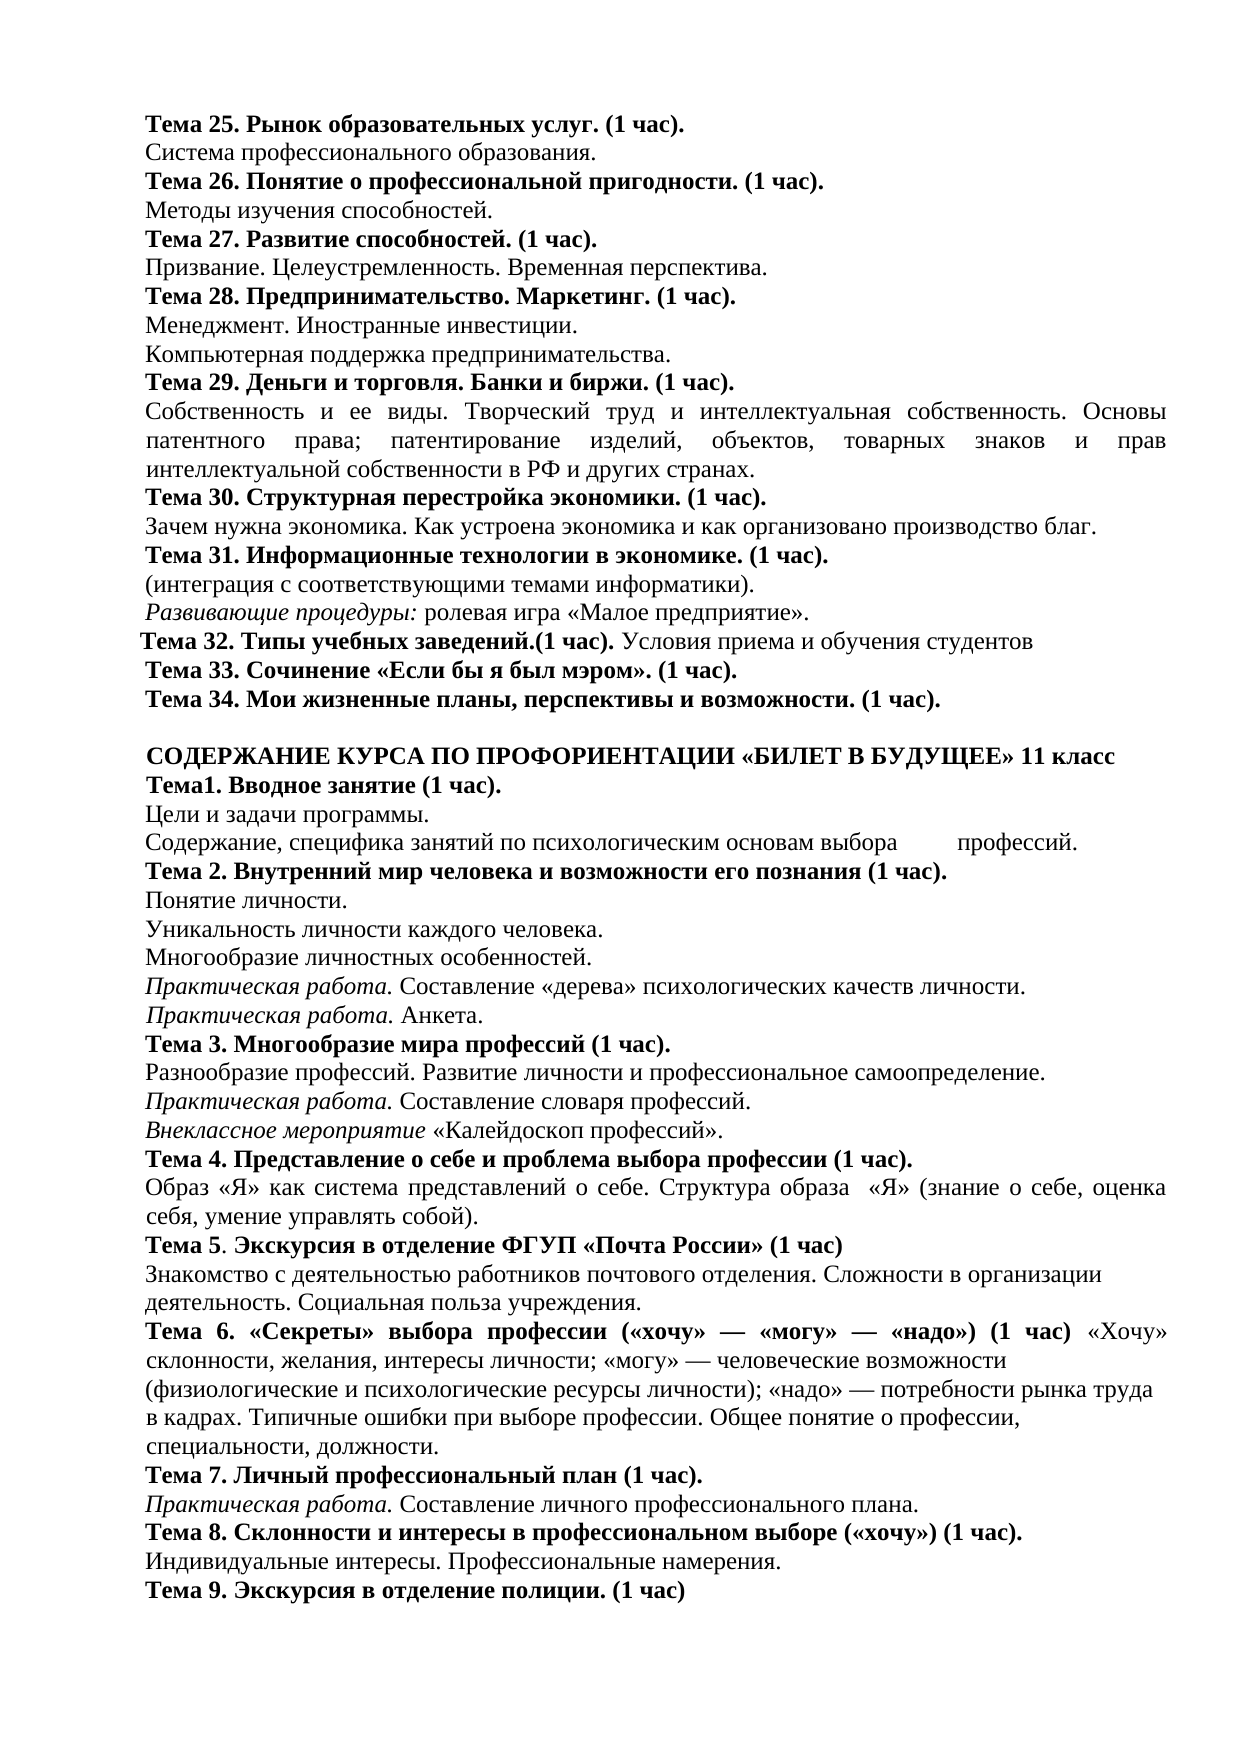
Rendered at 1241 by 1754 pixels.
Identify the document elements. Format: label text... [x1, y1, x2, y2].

text (интеграция с соответствующими темами информатики). [145, 569, 1167, 597]
text (физиологические и психологические ресурсы личности); «надо» — потребности рынка труда в кадрах. Типичные ошибки при выборе профессии. Общее понятие о профессии, специальности, должности. [145, 1374, 1167, 1460]
text Собственность и ее виды. Творческий труд и интеллектуальная собственность. Основы патентного права; патентирование изделий, объектов, товарных знаков и прав интеллектуальной собственности в РФ и других странах. [145, 396, 1167, 482]
text Методы изучения способностей. [145, 195, 1167, 224]
text Внеклассное мероприятие «Калейдоскоп профессий». [145, 1115, 1167, 1144]
text Зачем нужна экономика. Как устроена экономика и как организовано производство благ. [145, 511, 1167, 540]
text Тема 6. «Секреты» выбора профессии («хочу» — «могу» — «надо») (1 час) «Хочу» склонности, желания, интересы личности; «могу» — человеческие возможности [145, 1316, 1167, 1374]
text Тема 7. Личный профессиональный план (1 час). [145, 1460, 1167, 1489]
text Индивидуальные интересы. Профессиональные намерения. [145, 1546, 1167, 1575]
text Менеджмент. Иностранные инвестиции. [145, 310, 1167, 339]
text Тема 31. Информационные технологии в экономике. (1 час). [145, 540, 1167, 569]
text Тема 8. Склонности и интересы в профессиональном выборе («хочу») (1 час). [145, 1517, 1167, 1546]
text Призвание. Целеустремленность. Временная перспектива. [145, 252, 1167, 281]
text Тема 32. Типы учебных заведений.(1 час). Условия приема и обучения студентов [139, 626, 1167, 655]
text Уникальность личности каждого человека. [145, 914, 1167, 942]
text Тема 3. Многообразие мира профессий (1 час). [145, 1029, 1167, 1057]
text Практическая работа. Составление личного профессионального плана. [145, 1489, 1167, 1517]
text Тема 2. Внутренний мир человека и возможности его познания (1 час). [145, 856, 1167, 885]
text Компьютерная поддержка предпринимательства. [145, 339, 1167, 367]
text Тема 25. Рынок образовательных услуг. (1 час). [145, 109, 1167, 137]
text Образ «Я» как система представлений о себе. Структура образа «Я» (знание о себе, оценка себя, умение управлять собой). [145, 1172, 1167, 1230]
text Тема 27. Развитие способностей. (1 час). [145, 224, 1167, 252]
text Многообразие личностных особенностей. [145, 942, 1167, 971]
text Тема 9. Экскурсия в отделение полиции. (1 час) [145, 1575, 1167, 1604]
text деятельность. Социальная польза учреждения. [145, 1287, 1167, 1316]
text Понятие личности. [145, 885, 1167, 914]
text Практическая работа. Анкета. [146, 1000, 1167, 1029]
text Тема 28. Предпринимательство. Маркетинг. (1 час). [145, 281, 1167, 310]
text Тема 33. Сочинение «Если бы я был мэром». (1 час). [145, 655, 1167, 684]
text Тема 26. Понятие о профессиональной пригодности. (1 час). [145, 166, 1167, 195]
text Содержание, специфика занятий по психологическим основам выбора профессий. [145, 827, 1167, 856]
text Тема 5. Экскурсия в отделение ФГУП «Почта России» (1 час) [145, 1230, 1167, 1259]
text Знакомство с деятельностью работников почтового отделения. Сложности в организации [145, 1259, 1167, 1287]
text Тема 30. Структурная перестройка экономики. (1 час). [145, 482, 1167, 511]
text Развивающие процедуры: ролевая игра «Малое предприятие». [145, 597, 1167, 626]
subtitle СОДЕРЖАНИЕ КУРСА ПО ПРОФОРИЕНТАЦИИ «БИЛЕТ В БУДУЩЕЕ» 11 класс [146, 741, 1167, 770]
text Тема 34. Мои жизненные планы, перспективы и возможности. (1 час). [145, 684, 1167, 712]
text Тема1. Вводное занятие (1 час). [146, 770, 1167, 799]
text Тема 29. Деньги и торговля. Банки и биржи. (1 час). [145, 367, 1167, 396]
text Практическая работа. Составление словаря профессий. [145, 1086, 1167, 1115]
text Тема 4. Представление о себе и проблема выбора профессии (1 час). [145, 1144, 1167, 1172]
text Практическая работа. Составление «дерева» психологических качеств личности. [145, 971, 1167, 1000]
text Разнообразие профессий. Развитие личности и профессиональное самоопределение. [145, 1057, 1167, 1086]
text Цели и задачи программы. [145, 799, 1167, 827]
text Система профессионального образования. [145, 137, 1167, 166]
